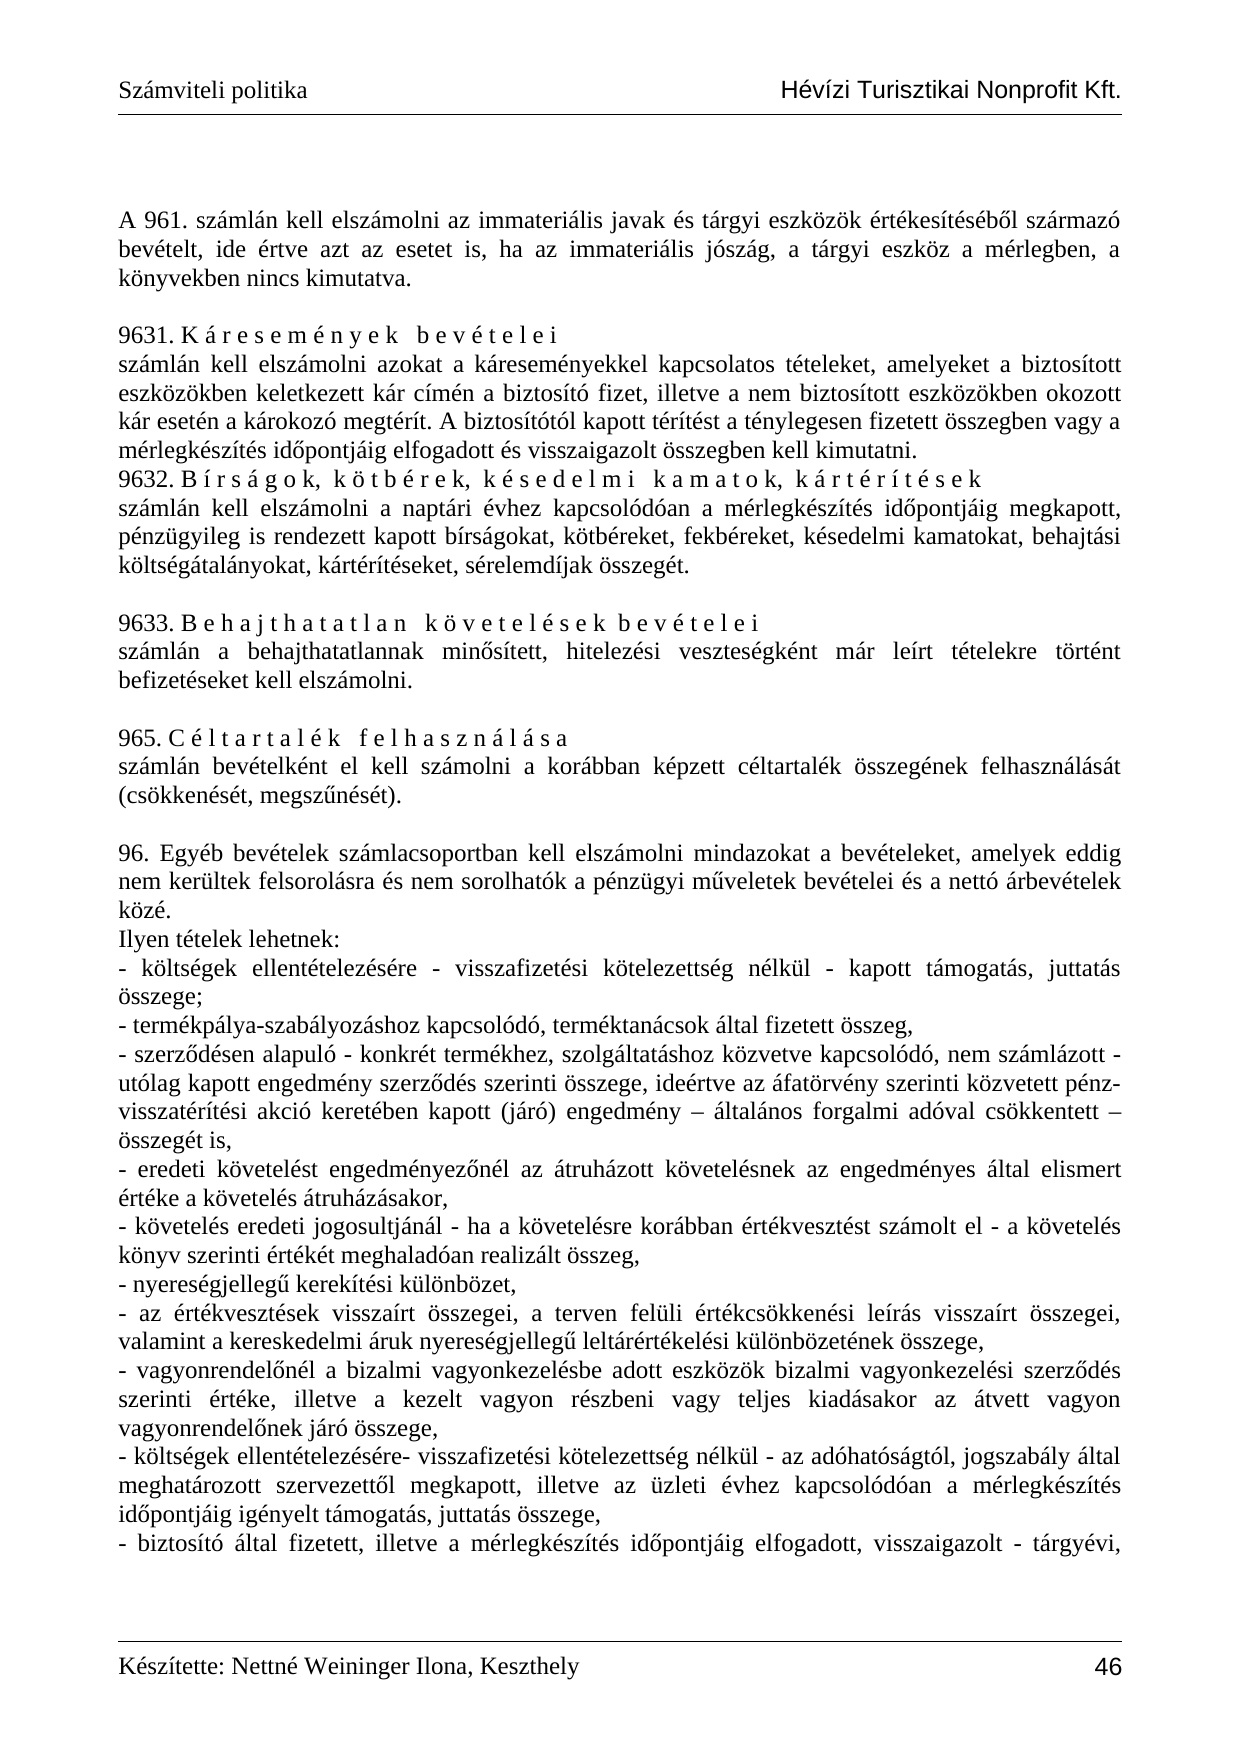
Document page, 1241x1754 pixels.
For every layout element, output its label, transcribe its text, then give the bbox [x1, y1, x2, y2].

text - költségek ellentételezésére - visszafizetési kötelezettség nélkül - kapott támogatás, juttatás összege; [118, 953, 1122, 1010]
text számlán bevételként el kell számolni a korábban képzett céltartalék összegének felhasználását (csökkenését, megszűnését). [118, 751, 1122, 809]
text 965. C é l t a r t a l é k f e l h a s z n á l á s a [118, 723, 1122, 751]
text 9631. K á r e s e m é n y e k b e v é t e l e i [118, 320, 1122, 349]
text A 961. számlán kell elszámolni az immateriális javak és tárgyi eszközök értékesítéséből származó bevételt, ide értve azt az esetet is, ha az immateriális jószág, a tárgyi eszköz a mérlegben, a könyvekben nincs kimutatva. [118, 205, 1122, 291]
text Ilyen tételek lehetnek: [118, 924, 1122, 953]
text számlán a behajthatatlannak minősített, hitelezési veszteségként már leírt tételekre történt befizetéseket kell elszámolni. [118, 636, 1122, 694]
text - nyereségjellegű kerekítési különbözet, [118, 1269, 1122, 1298]
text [118, 1528, 1122, 1556]
text - követelés eredeti jogosultjánál - ha a követelésre korábban értékvesztést számolt el - a követelés könyv szerinti értékét meghaladóan realizált összeg, [118, 1211, 1122, 1269]
text 96. Egyéb bevételek számlacsoportban kell elszámolni mindazokat a bevételeket, amelyek eddig nem kerültek felsorolásra és nem sorolhatók a pénzügyi műveletek bevételei és a nettó árbevételek közé. [118, 838, 1122, 924]
text - szerződésen alapuló - konkrét termékhez, szolgáltatáshoz közvetve kapcsolódó, nem számlázott - utólag kapott engedmény szerződés szerinti összege, ideértve az áfatörvény szerinti közvetett pénz-visszatérítési akció keretében kapott (járó) engedmény – általános forgalmi adóval csökkentett – összegét is, [118, 1039, 1122, 1154]
text számlán kell elszámolni a naptári évhez kapcsolódóan a mérlegkészítés időpontjáig megkapott, pénzügyileg is rendezett kapott bírságokat, kötbéreket, fekbéreket, késedelmi kamatokat, behajtási költségátalányokat, kártérítéseket, sérelemdíjak összegét. [118, 493, 1122, 579]
text - termékpálya-szabályozáshoz kapcsolódó, terméktanácsok által fizetett összeg, [118, 1010, 1122, 1039]
text számlán kell elszámolni azokat a káreseményekkel kapcsolatos tételeket, amelyeket a biztosított eszközökben keletkezett kár címén a biztosító fizet, illetve a nem biztosított eszközökben okozott kár esetén a károkozó megtérít. A biztosítótól kapott térítést a ténylegesen fizetett összegben vagy a mérlegkészítés időpontjáig elfogadott és visszaigazolt összegben kell kimutatni. [118, 349, 1122, 464]
text - vagyonrendelőnél a bizalmi vagyonkezelésbe adott eszközök bizalmi vagyonkezelési szerződés szerinti értéke, illetve a kezelt vagyon részbeni vagy teljes kiadásakor az átvett vagyon vagyonrendelőnek járó összege, [118, 1355, 1122, 1441]
text - költségek ellentételezésére- visszafizetési kötelezettség nélkül - az adóhatóságtól, jogszabály által meghatározott szervezettől megkapott, illetve az üzleti évhez kapcsolódóan a mérlegkészítés időpontjáig igényelt támogatás, juttatás összege, [118, 1441, 1122, 1528]
text - eredeti követelést engedményezőnél az átruházott követelésnek az engedményes által elismert értéke a követelés átruházásakor, [118, 1154, 1122, 1211]
text - az értékvesztések visszaírt összegei, a terven felüli értékcsökkenési leírás visszaírt összegei, valamint a kereskedelmi áruk nyereségjellegű leltárértékelési különbözetének összege, [118, 1298, 1122, 1355]
text 9633. B e h a j t h a t a t l a n k ö v e t e l é s e k b e v é t e l e i [118, 608, 1122, 636]
text 9632. B í r s á g o k, k ö t b é r e k, k é s e d e l m i k a m a t o k, k á r t é r í t é s e k [118, 464, 1122, 493]
